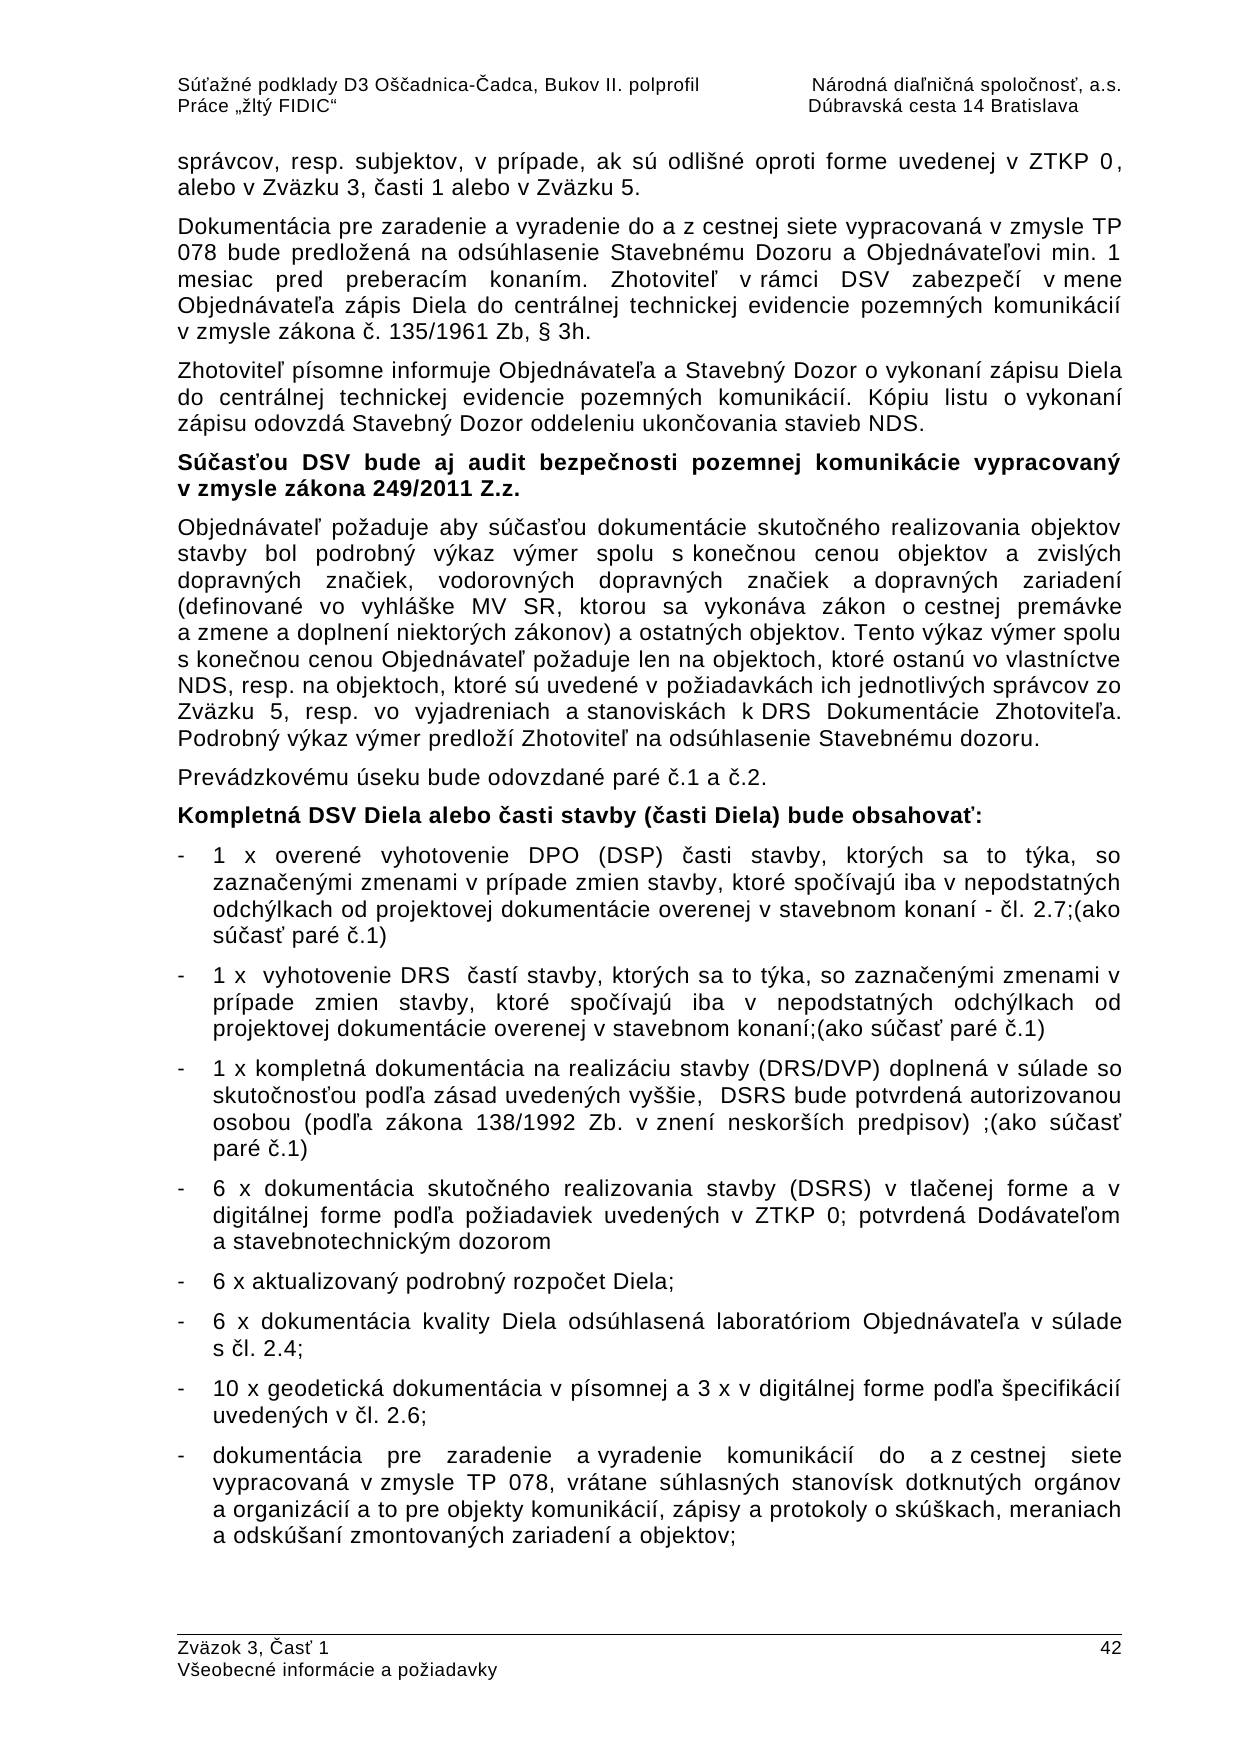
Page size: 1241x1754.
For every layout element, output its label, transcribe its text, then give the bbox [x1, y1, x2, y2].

text Súčasťou DSV bude aj audit bezpečnosti pozemnej komunikácie vypracovaný v zmysle zákona 249/2011 Z.z. [177, 449, 1122, 501]
text Zhotoviteľ písomne informuje Objednávateľa a Stavebný Dozor o vykonaní zápisu Diela do centrálnej technickej evidencie pozemných komunikácií. Kópiu listu o vykonaní zápisu odovzdá Stavebný Dozor oddeleniu ukončovania stavieb NDS. [177, 357, 1122, 436]
list 1 x overené vyhotovenie DPO (DSP) časti stavby, ktorých sa to týka, so zaznačenými zmenami v prípade zmien stavby, ktoré spočívajú iba v nepodstatných odchýlkach od projektovej dokumentácie overenej v stavebnom konaní - čl. 2.7;(ako súčasť paré č.1) [177, 841, 1122, 948]
list 10 x geodetická dokumentácia v písomnej a 3 x v digitálnej forme podľa špecifikácií uvedených v čl. 2.6; [177, 1374, 1122, 1429]
text Kompletná DSV Diela alebo časti stavby (časti Diela) bude obsahovať: [177, 802, 1122, 829]
list dokumentácia pre zaradenie a vyradenie komunikácií do a z cestnej siete vypracovaná v zmysle TP 078, vrátane súhlasných stanovísk dotknutých orgánov a organizácií a to pre objekty komunikácií, zápisy a protokoly o skúškach, meraniach a odskúšaní zmontovaných zariadení a objektov; [177, 1441, 1122, 1548]
list 6 x dokumentácia kvality Diela odsúhlasená laboratóriom Objednávateľa v súlade s čl. 2.4; [177, 1307, 1122, 1362]
list 6 x aktualizovaný podrobný rozpočet Diela; [177, 1267, 1122, 1295]
text Objednávateľ požaduje aby súčasťou dokumentácie skutočného realizovania objektov stavby bol podrobný výkaz výmer spolu s konečnou cenou objektov a zvislých dopravných značiek, vodorovných dopravných značiek a dopravných zariadení (definované vo vyhláške MV SR, ktorou sa vykonáva zákon o cestnej premávke a zmene a doplnení niektorých zákonov) a ostatných objektov. Tento výkaz výmer spolu s konečnou cenou Objednávateľ požaduje len na objektoch, ktoré ostanú vo vlastníctve NDS, resp. na objektoch, ktoré sú uvedené v požiadavkách ich jednotlivých správcov zo Zväzku 5, resp. vo vyjadreniach a stanoviskách k DRS Dokumentácie Zhotoviteľa. Podrobný výkaz výmer predloží Zhotoviteľ na odsúhlasenie Stavebnému dozoru. [177, 514, 1122, 751]
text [177, 148, 1122, 200]
list 1 x vyhotovenie DRS častí stavby, ktorých sa to týka, so zaznačenými zmenami v prípade zmien stavby, ktoré spočívajú iba v nepodstatných odchýlkach od projektovej dokumentácie overenej v stavebnom konaní;(ako súčasť paré č.1) [177, 961, 1122, 1042]
list 6 x dokumentácia skutočného realizovania stavby (DSRS) v tlačenej forme a v digitálnej forme podľa požiadaviek uvedených v ZTKP 0; potvrdená Dodávateľom a stavebnotechnickým dozorom [177, 1174, 1122, 1254]
list 1 x kompletná dokumentácia na realizáciu stavby (DRS/DVP) doplnená v súlade so skutočnosťou podľa zásad uvedených vyššie, DSRS bude potvrdená autorizovanou osobou (podľa zákona 138/1992 Zb. v znení neskorších predpisov) ;(ako súčasť paré č.1) [177, 1054, 1122, 1161]
text Dokumentácia pre zaradenie a vyradenie do a z cestnej siete vypracovaná v zmysle TP 078 bude predložená na odsúhlasenie Stavebnému Dozoru a Objednávateľovi min. 1 mesiac pred preberacím konaním. Zhotoviteľ v rámci DSV zabezpečí v mene Objednávateľa zápis Diela do centrálnej technickej evidencie pozemných komunikácií v zmysle zákona č. 135/1961 Zb, § 3h. [177, 213, 1122, 344]
text Prevádzkovému úseku bude odovzdané paré č.1 a č.2. [177, 763, 1122, 790]
